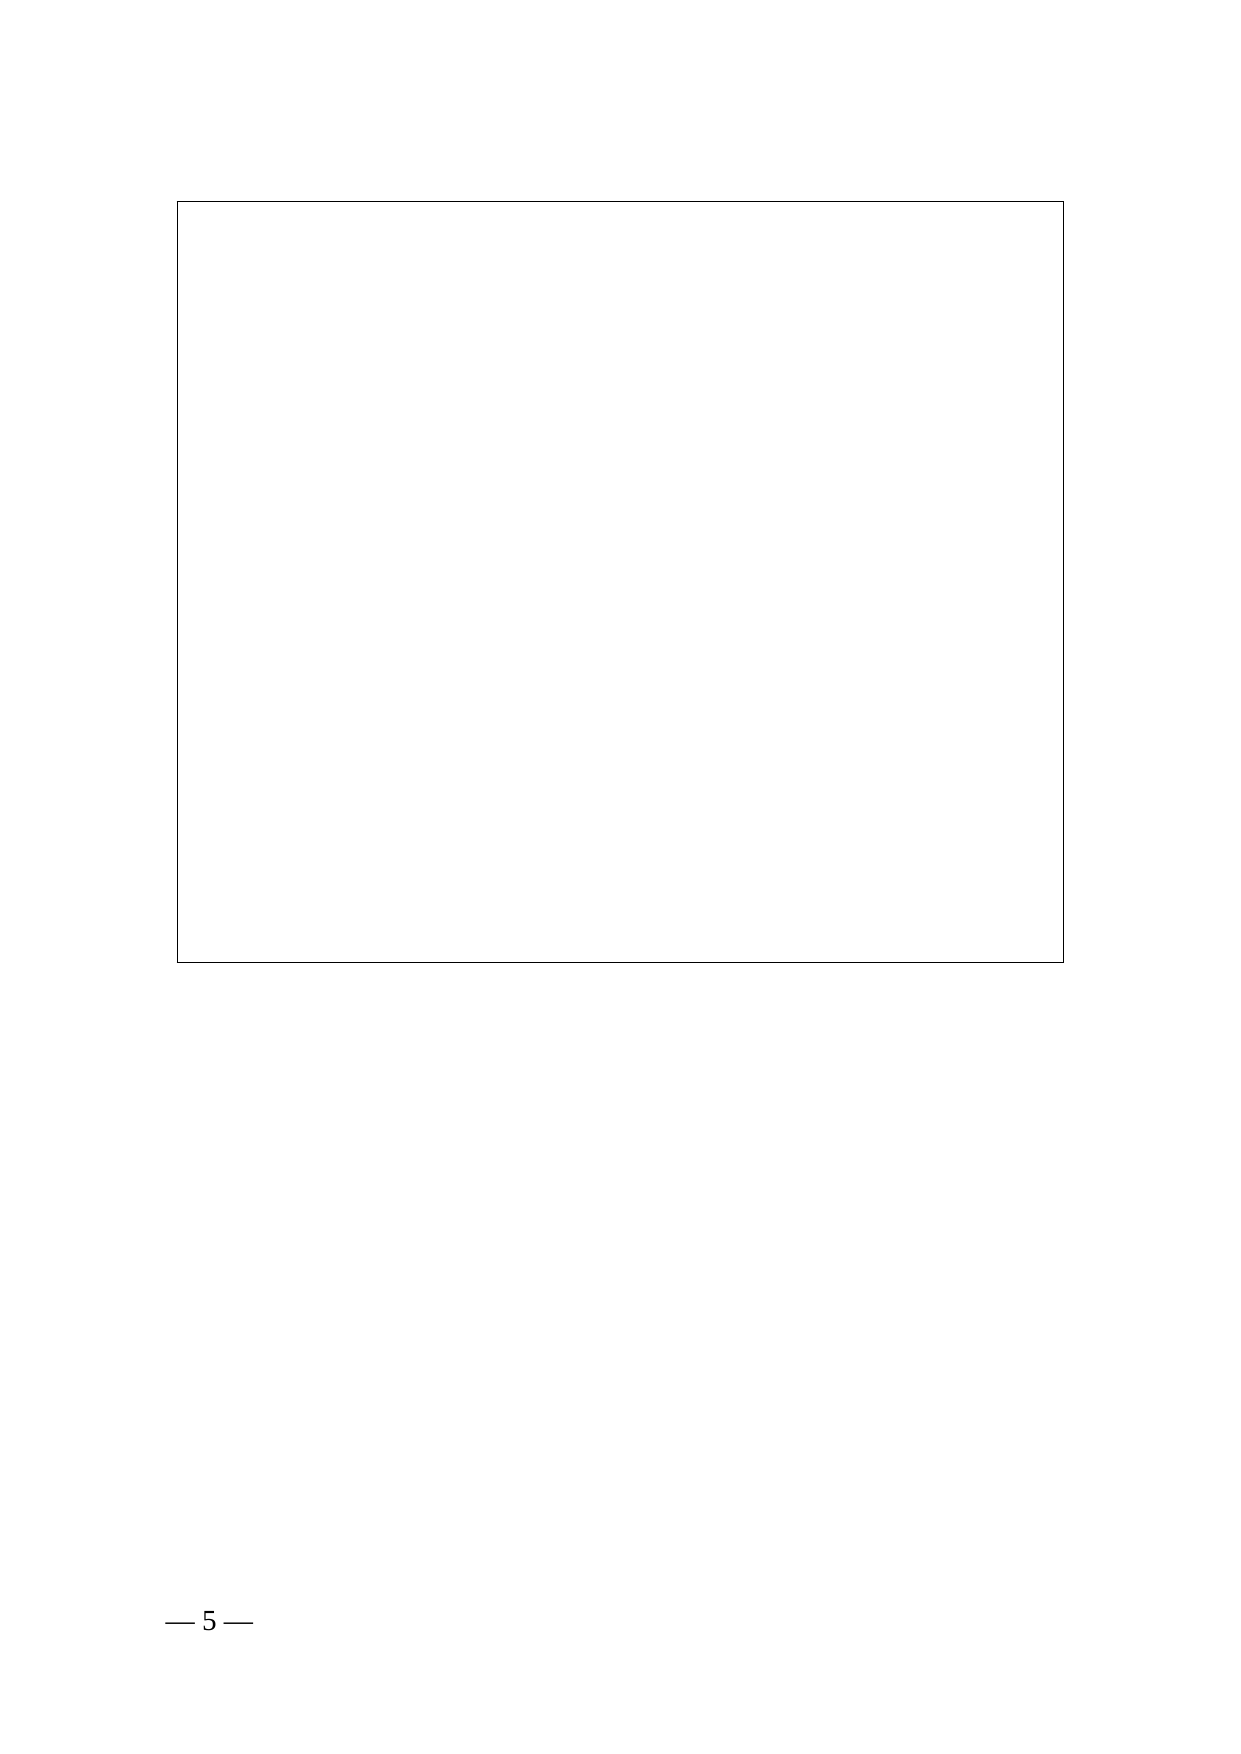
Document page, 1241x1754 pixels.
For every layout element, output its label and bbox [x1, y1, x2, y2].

table_header [178, 202, 1063, 962]
